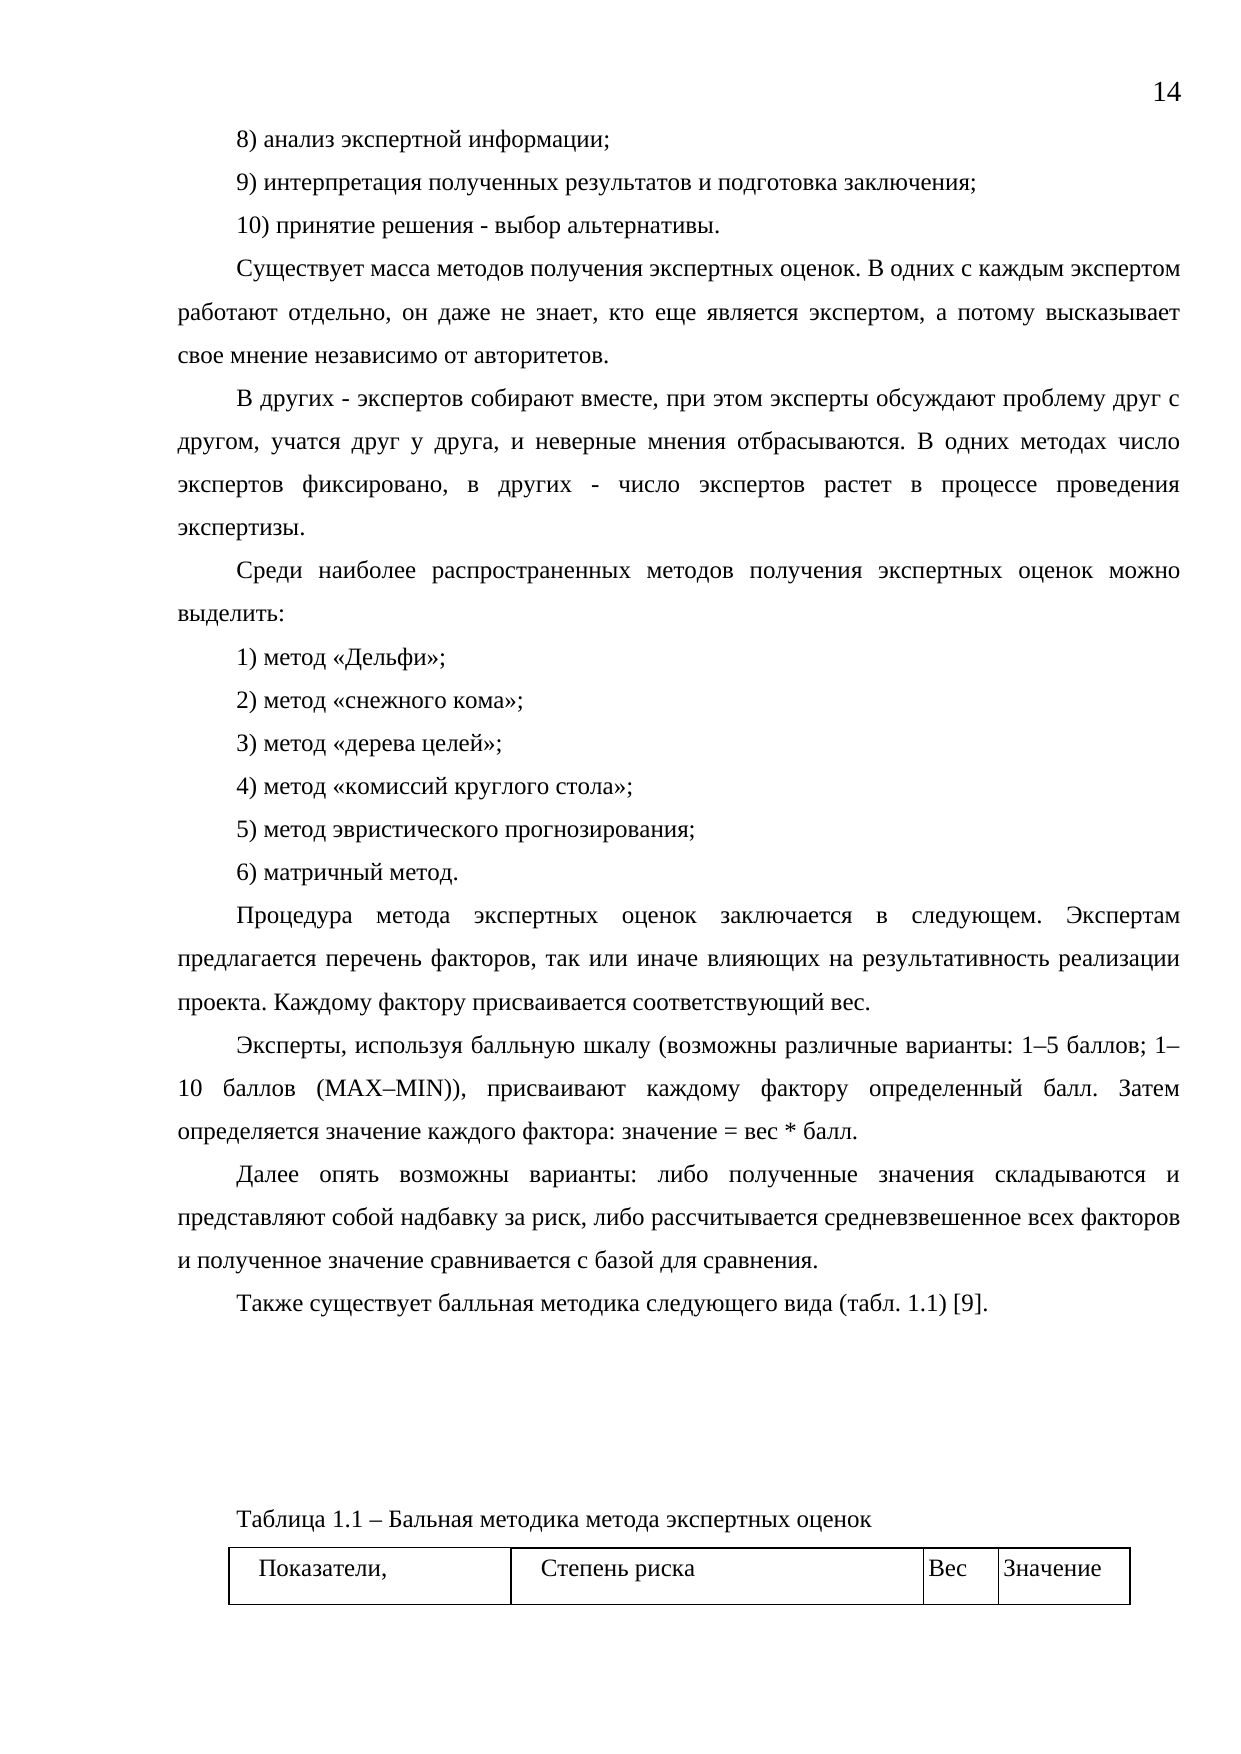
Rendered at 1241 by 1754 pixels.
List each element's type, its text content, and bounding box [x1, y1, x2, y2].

text 4) метод «комиссий круглого стола»; [177, 771, 1181, 800]
text В других - экспертов собирают вместе, при этом эксперты обсуждают проблему друг с другом, учатся друг у друга, и неверные мнения отбрасываются. В одних методах число экспертов фиксировано, в других - число экспертов растет в процессе проведения экспертизы. [177, 383, 1181, 541]
table_header Степень риска [512, 1549, 923, 1603]
text Таблица 1.1 – Бальная методика метода экспертных оценок [177, 1504, 1181, 1533]
text 1) метод «Дельфи»; [177, 642, 1181, 670]
text З) метод «дерева целей»; [177, 728, 1181, 757]
text 2) метод «снежного кома»; [177, 685, 1181, 713]
text Среди наиболее распространенных методов получения экспертных оценок можно выделить: [177, 555, 1181, 627]
text Эксперты, используя балльную шкалу (возможны различные варианты: 1–5 баллов; 1–10 баллов (MАX–MIN)), присваивают каждому фактору определенный балл. Затем определяется значение каждого фактора: значение = вес * балл. [177, 1030, 1181, 1145]
table_header Значение [999, 1549, 1129, 1603]
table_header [230, 1548, 510, 1603]
table_header Вес [924, 1549, 998, 1603]
text Далее опять возможны варианты: либо полученные значения складываются и представляют собой надбавку за риск, либо рассчитывается средневзвешенное всех факторов и полученное значение сравнивается с базой для сравнения. [177, 1159, 1181, 1274]
text 8) анализ экспертной информации; [177, 124, 1181, 153]
text 5) метод эвристического прогнозирования; [177, 814, 1181, 843]
text 9) интерпретация полученных результатов и подготовка заключения; [177, 167, 1181, 196]
text Процедура метода экспертных оценок заключается в следующем. Экспертам предлагается перечень факторов, так или иначе влияющих на результативность реализации проекта. Каждому фактору присваивается соответствующий вес. [177, 900, 1181, 1015]
text Существует масса методов получения экспертных оценок. В одних с каждым экспертом работают отдельно, он даже не знает, кто еще является экспертом, а потому высказывает свое мнение независимо от авторитетов. [177, 253, 1181, 368]
text 10) принятие решения - выбор альтернативы. [177, 210, 1181, 239]
text Также существует балльная методика следующего вида (табл. 1.1) [9]. [177, 1288, 1181, 1317]
text 6) матричный метод. [177, 857, 1181, 886]
